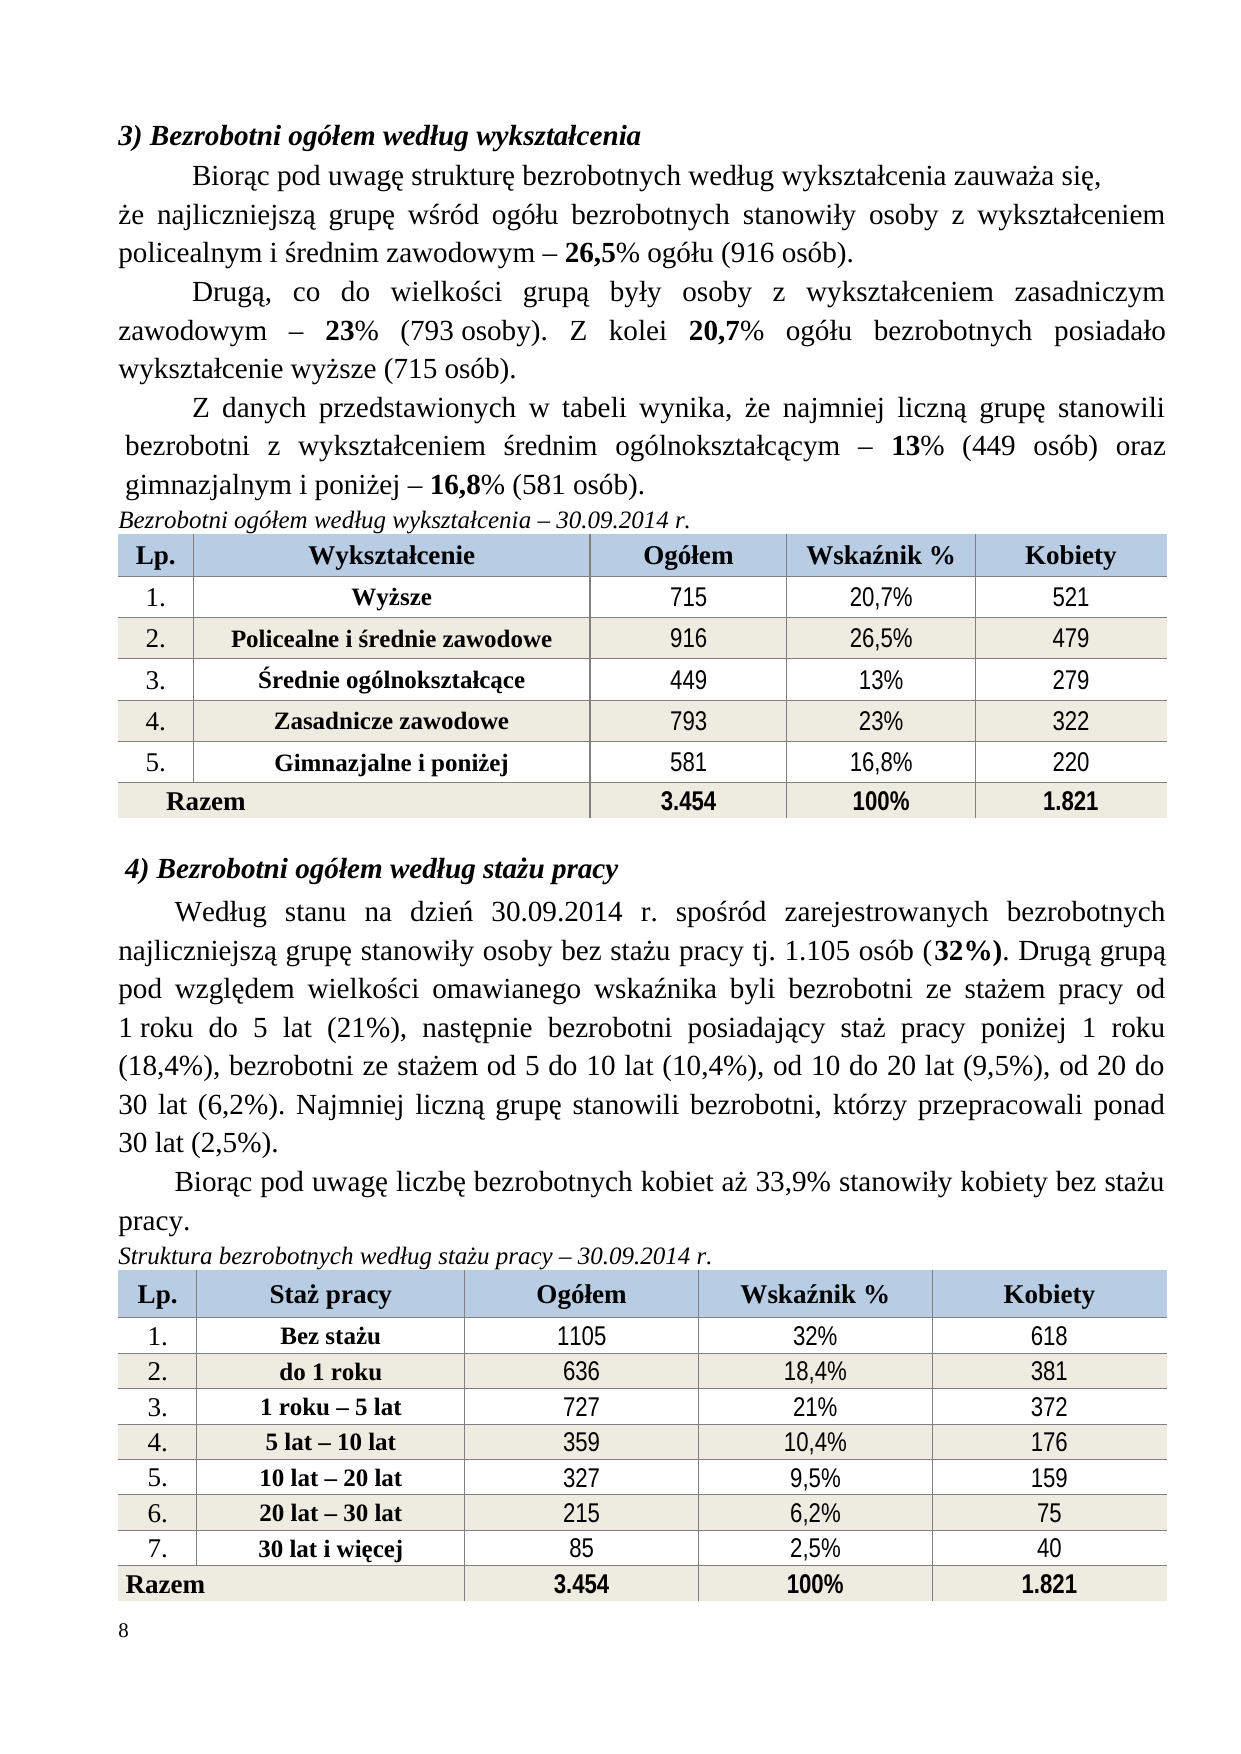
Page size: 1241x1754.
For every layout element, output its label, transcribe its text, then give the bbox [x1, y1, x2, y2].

table_cell 176 [933, 1425, 1167, 1459]
table_cell 5 lat – 10 lat [197, 1425, 464, 1459]
table_cell 2. [118, 1354, 196, 1388]
table_cell 2. [118, 618, 193, 658]
table_cell 220 [976, 742, 1167, 782]
text Biorąc pod uwagę strukturę bezrobotnych według wykształcenia zauważa się, że najliczniejszą grupę wśród ogółu bezrobotnych stanowiły osoby z wykształceniem policealnym i średnim zawodowym – 26,5% ogółu (916 osób). Drugą, co do wielkości grupą były osoby z wykształceniem zasadniczym zawodowym – 23% (793 osoby). Z kolei 20,7% ogółu bezrobotnych posiadało wykształcenie wyższe (715 osób). [118, 158, 1166, 385]
text Biorąc pod uwagę liczbę bezrobotnych kobiet aż 33,9% stanowiły kobiety bez stażu pracy. [118, 1164, 1166, 1236]
table_cell 1. [118, 1318, 196, 1353]
table_cell 1105 [465, 1318, 698, 1353]
table_cell 20 lat – 30 lat [197, 1495, 464, 1530]
table_cell 1. [118, 577, 193, 617]
table_cell 7. [118, 1531, 196, 1565]
table_header Lp. [118, 534, 193, 576]
table_cell 916 [591, 618, 786, 658]
table_cell 359 [465, 1425, 698, 1459]
table_cell 793 [591, 701, 786, 741]
table_cell 5. [118, 1460, 196, 1494]
table_header Lp. [118, 1270, 196, 1317]
table_cell 10,4% [699, 1425, 932, 1459]
table_cell 3.454 [591, 783, 786, 818]
table_header Wykształcenie [194, 534, 589, 576]
table_cell 727 [465, 1389, 698, 1423]
table_cell 215 [465, 1495, 698, 1530]
table_cell Razem [118, 783, 589, 818]
table_cell 3.454 [465, 1566, 698, 1601]
table_cell 20,7% [787, 577, 975, 617]
table_cell 9,5% [699, 1460, 932, 1494]
text 4) Bezrobotni ogółem według stażu pracy [125, 851, 1166, 885]
table_cell 18,4% [699, 1354, 932, 1388]
table_cell 26,5% [787, 618, 975, 658]
table_cell 581 [591, 742, 786, 782]
table_header Wskaźnik % [699, 1270, 932, 1317]
text Bezrobotni ogółem według wykształcenia – 30.09.2014 r. [118, 505, 1166, 534]
table_cell Policealne i średnie zawodowe [194, 618, 589, 658]
table_cell 4. [118, 701, 193, 741]
table_cell 521 [976, 577, 1167, 617]
table_cell Wyższe [194, 577, 589, 617]
table_cell Gimnazjalne i poniżej [194, 742, 589, 782]
table_header Ogółem [465, 1270, 698, 1317]
table_cell 3. [118, 659, 193, 699]
table_cell do 1 roku [197, 1354, 464, 1388]
table_cell 715 [591, 577, 786, 617]
table_cell Bez stażu [197, 1318, 464, 1353]
table_cell 1.821 [976, 783, 1167, 818]
table_cell 21% [699, 1389, 932, 1423]
table_header Kobiety [933, 1270, 1167, 1317]
table_header Ogółem [591, 534, 786, 576]
text Według stanu na dzień 30.09.2014 r. spośród zarejestrowanych bezrobotnych najliczniejszą grupę stanowiły osoby bez stażu pracy tj. 1.105 osób (32%). Drugą grupą pod względem wielkości omawianego wskaźnika byli bezrobotni ze stażem pracy od 1 roku do 5 lat (21%), następnie bezrobotni posiadający staż pracy poniżej 1 roku (18,4%), bezrobotni ze stażem od 5 do 10 lat (10,4%), od 10 do 20 lat (9,5%), od 20 do 30 lat (6,2%). Najmniej liczną grupę stanowili bezrobotni, którzy przepracowali ponad 30 lat (2,5%). [118, 894, 1166, 1159]
table_cell 618 [933, 1318, 1167, 1353]
table_cell Razem [118, 1566, 464, 1601]
table_cell 23% [787, 701, 975, 741]
table_cell 449 [591, 659, 786, 699]
table_cell 381 [933, 1354, 1167, 1388]
table_cell 327 [465, 1460, 698, 1494]
table_cell 10 lat – 20 lat [197, 1460, 464, 1494]
table_cell 1 roku – 5 lat [197, 1389, 464, 1423]
table_cell 13% [787, 659, 975, 699]
table_header Staż pracy [197, 1270, 464, 1317]
table_cell 479 [976, 618, 1167, 658]
table_cell 1.821 [933, 1566, 1167, 1601]
table_cell 3. [118, 1389, 196, 1423]
table_cell 6,2% [699, 1495, 932, 1530]
table_cell 85 [465, 1531, 698, 1565]
table_cell 322 [976, 701, 1167, 741]
table_cell 75 [933, 1495, 1167, 1530]
table_cell 30 lat i więcej [197, 1531, 464, 1565]
table_header Kobiety [976, 534, 1167, 576]
text Struktura bezrobotnych według stażu pracy – 30.09.2014 r. [118, 1241, 1166, 1270]
table_cell 5. [118, 742, 193, 782]
table_cell Średnie ogólnokształcące [194, 659, 589, 699]
table_cell 372 [933, 1389, 1167, 1423]
table_cell 100% [787, 783, 975, 818]
table_cell 40 [933, 1531, 1167, 1565]
table_cell 2,5% [699, 1531, 932, 1565]
table_cell 279 [976, 659, 1167, 699]
table_cell 16,8% [787, 742, 975, 782]
table_cell 32% [699, 1318, 932, 1353]
table_header Wskaźnik % [787, 534, 975, 576]
table_cell 100% [699, 1566, 932, 1601]
text Z danych przedstawionych w tabeli wynika, że najmniej liczną grupę stanowili bezrobotni z wykształceniem średnim ogólnokształcącym – 13% (449 osób) oraz gimnazjalnym i poniżej – 16,8% (581 osób). [125, 390, 1166, 500]
text 3) Bezrobotni ogółem według wykształcenia [118, 118, 1166, 151]
table_cell 6. [118, 1495, 196, 1530]
table_cell 636 [465, 1354, 698, 1388]
table_cell 4. [118, 1425, 196, 1459]
table_cell Zasadnicze zawodowe [194, 701, 589, 741]
table_cell 159 [933, 1460, 1167, 1494]
